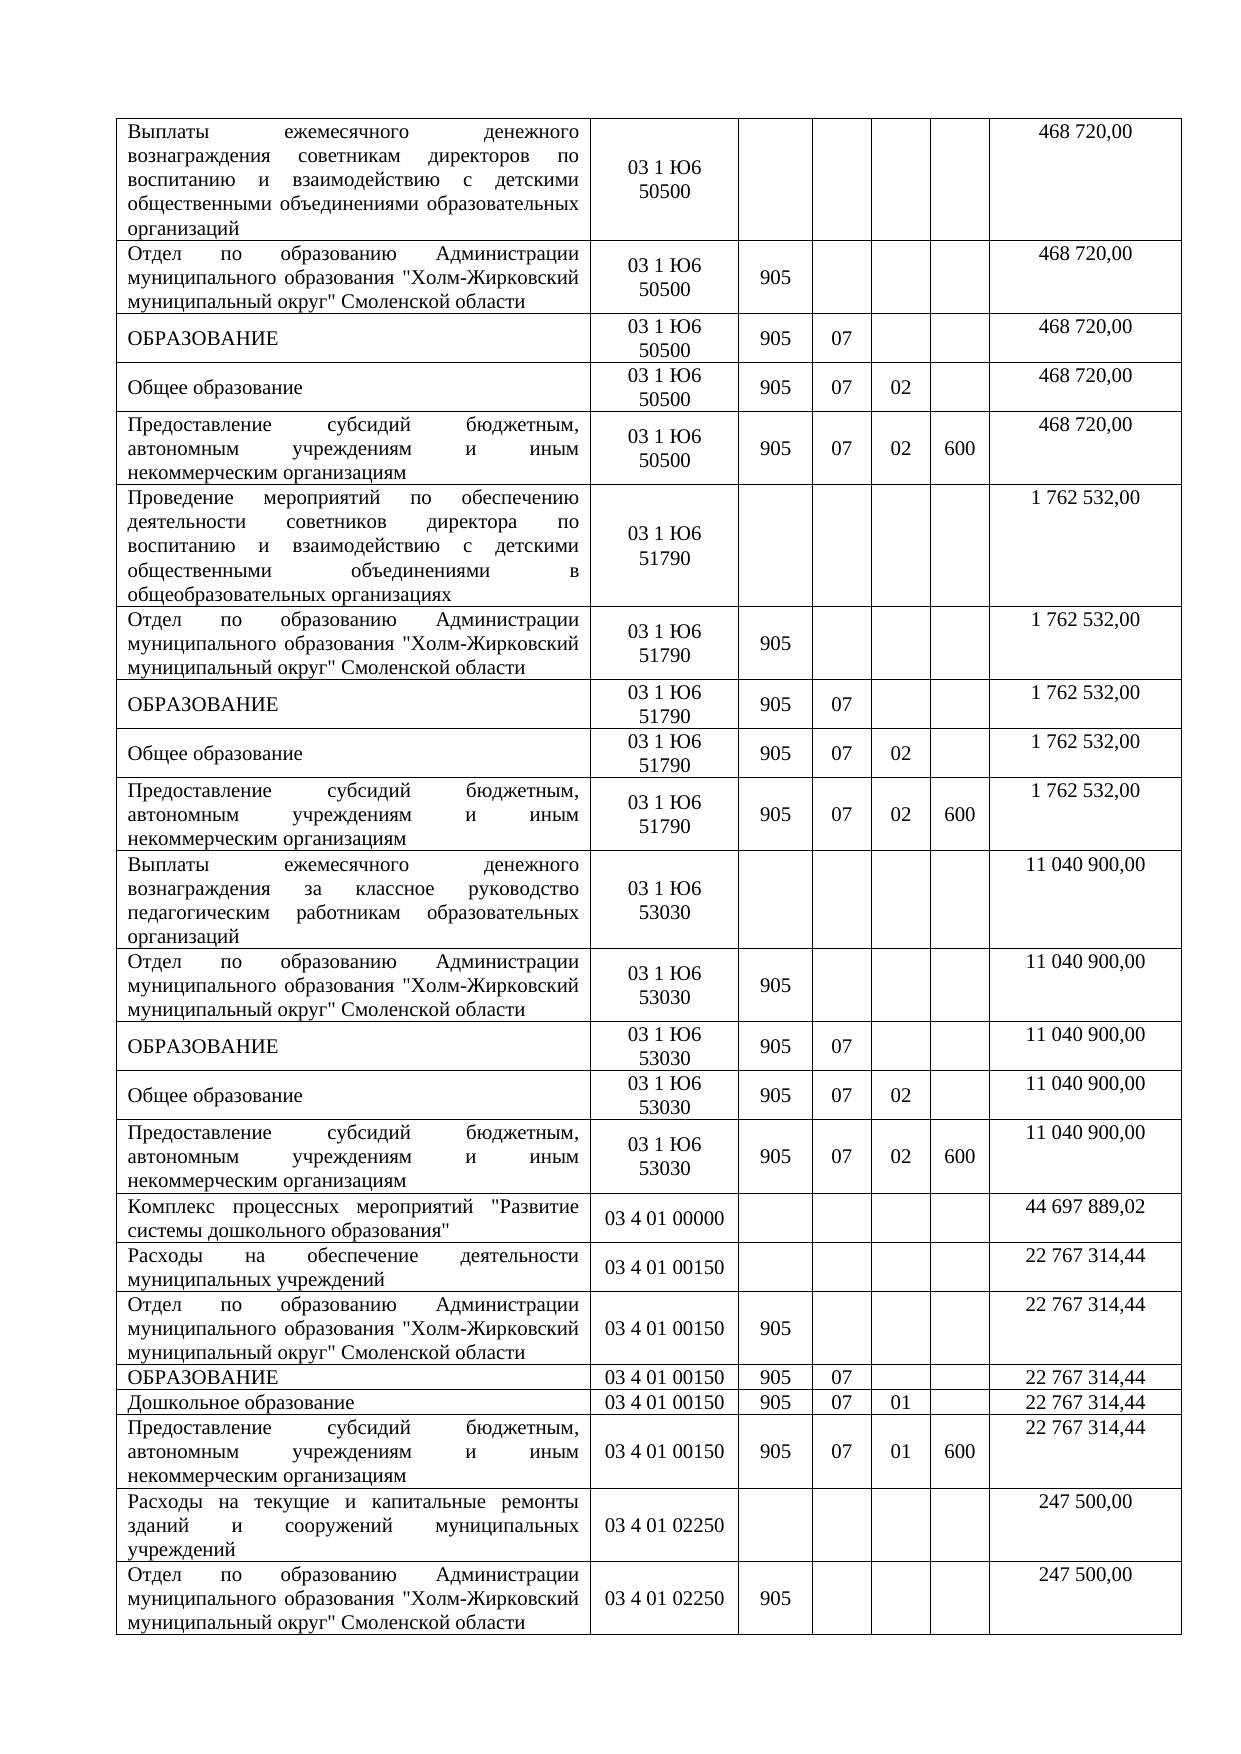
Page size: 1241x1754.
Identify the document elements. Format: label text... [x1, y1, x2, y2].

table_cell [872, 949, 930, 1021]
table_cell Комплекс процессных мероприятий "Развитие системы дошкольного образования" [117, 1194, 590, 1242]
table_cell [931, 1071, 989, 1119]
table_cell 468 720,00 [990, 363, 1181, 411]
table_cell Предоставление субсидий бюджетным, автономным учреждениям и иным некоммерческим организациям [117, 412, 590, 484]
table_cell Общее образование [117, 363, 590, 411]
table_cell [872, 1022, 930, 1070]
table_cell 44 697 889,02 [990, 1194, 1181, 1242]
table_cell 03 1 Ю6 50500 [591, 363, 738, 411]
table_cell Проведение мероприятий по обеспечению деятельности советников директора по воспитанию и взаимодействию с детскими общественными объединениями в общеобразовательных организациях [117, 485, 590, 606]
table_cell [813, 1292, 871, 1364]
table_cell [931, 1022, 989, 1070]
table_cell 905 [739, 1120, 812, 1192]
table_cell 03 4 01 00150 [591, 1243, 738, 1291]
table_cell [872, 1194, 930, 1242]
table_cell [872, 1292, 930, 1364]
table_cell Отдел по образованию Администрации муниципального образования "Холм-Жирковский муниципальный округ" Смоленской области [117, 1562, 590, 1634]
table_cell ОБРАЗОВАНИЕ [117, 1022, 590, 1070]
table_cell [872, 119, 930, 239]
table_cell [872, 241, 930, 313]
table_cell 03 4 01 00150 [591, 1390, 738, 1414]
table_cell 01 [872, 1390, 930, 1414]
table_cell [739, 1489, 812, 1561]
table_cell 468 720,00 [990, 314, 1181, 362]
table_cell [872, 851, 930, 948]
table_cell [813, 1194, 871, 1242]
table_cell 905 [739, 1415, 812, 1487]
table_cell [931, 1562, 989, 1634]
table_cell [931, 607, 989, 679]
table_cell 905 [739, 1022, 812, 1070]
table_cell 905 [739, 778, 812, 850]
table_cell Расходы на текущие и капитальные ремонты зданий и сооружений муниципальных учреждений [117, 1489, 590, 1561]
table_cell 1 762 532,00 [990, 607, 1181, 679]
table_cell 03 4 01 00150 [591, 1415, 738, 1487]
table_cell 03 1 Ю6 53030 [591, 1071, 738, 1119]
table_cell 02 [872, 729, 930, 777]
table_cell [931, 363, 989, 411]
table_cell [739, 485, 812, 606]
table_cell [872, 1489, 930, 1561]
table_cell [872, 607, 930, 679]
table_cell 22 767 314,44 [990, 1390, 1181, 1414]
table_cell [931, 1489, 989, 1561]
table_cell 07 [813, 412, 871, 484]
table_cell 03 4 01 00000 [591, 1194, 738, 1242]
table_cell [931, 241, 989, 313]
table_cell 07 [813, 1071, 871, 1119]
table_cell 905 [739, 1390, 812, 1414]
table_cell [931, 1194, 989, 1242]
table_cell 03 1 Ю6 53030 [591, 1022, 738, 1070]
table_cell 22 767 314,44 [990, 1365, 1181, 1389]
table_cell 07 [813, 1365, 871, 1389]
table_cell ОБРАЗОВАНИЕ [117, 680, 590, 728]
table_cell ОБРАЗОВАНИЕ [117, 1365, 590, 1389]
table_cell [739, 1243, 812, 1291]
table_cell 03 1 Ю6 50500 [591, 314, 738, 362]
table_cell 03 1 Ю6 51790 [591, 607, 738, 679]
table_cell 905 [739, 680, 812, 728]
table_cell 03 1 Ю6 51790 [591, 680, 738, 728]
table_cell 600 [931, 1120, 989, 1192]
table_cell [872, 1243, 930, 1291]
table_cell 905 [739, 1292, 812, 1364]
table_cell Общее образование [117, 1071, 590, 1119]
table_cell 03 1 Ю6 51790 [591, 778, 738, 850]
table_cell 22 767 314,44 [990, 1415, 1181, 1487]
table_cell Отдел по образованию Администрации муниципального образования "Холм-Жирковский муниципальный округ" Смоленской области [117, 241, 590, 313]
table_cell [872, 680, 930, 728]
table_cell [872, 314, 930, 362]
table_cell 02 [872, 778, 930, 850]
table_cell Дошкольное образование [117, 1390, 590, 1414]
table_cell 247 500,00 [990, 1489, 1181, 1561]
table_cell 07 [813, 1415, 871, 1487]
table_cell [931, 1390, 989, 1414]
table_cell 905 [739, 1071, 812, 1119]
table_cell 03 4 01 00150 [591, 1292, 738, 1364]
table_cell [813, 949, 871, 1021]
table_cell [931, 949, 989, 1021]
table_cell [872, 485, 930, 606]
table_cell 905 [739, 949, 812, 1021]
table_cell 905 [739, 1562, 812, 1634]
table_cell 03 1 Ю6 51790 [591, 485, 738, 606]
table_cell 03 4 01 02250 [591, 1489, 738, 1561]
table_cell 905 [739, 729, 812, 777]
table_cell 11 040 900,00 [990, 851, 1181, 948]
table_cell [739, 1194, 812, 1242]
table_cell 02 [872, 363, 930, 411]
table_cell 600 [931, 412, 989, 484]
table_cell Предоставление субсидий бюджетным, автономным учреждениям и иным некоммерческим организациям [117, 1415, 590, 1487]
table_cell 905 [739, 363, 812, 411]
table_cell 03 1 Ю6 50500 [591, 119, 738, 239]
table_cell 03 1 Ю6 50500 [591, 412, 738, 484]
table_cell 11 040 900,00 [990, 949, 1181, 1021]
table_cell [931, 1365, 989, 1389]
table_cell [813, 851, 871, 948]
table_cell 1 762 532,00 [990, 729, 1181, 777]
table_cell 22 767 314,44 [990, 1292, 1181, 1364]
table_cell 600 [931, 778, 989, 850]
table_cell 905 [739, 607, 812, 679]
table_cell 1 762 532,00 [990, 680, 1181, 728]
table_cell 03 1 Ю6 53030 [591, 851, 738, 948]
table_cell 03 4 01 00150 [591, 1365, 738, 1389]
table_cell [813, 607, 871, 679]
table_cell 07 [813, 314, 871, 362]
table_cell 03 1 Ю6 53030 [591, 1120, 738, 1192]
table_cell 07 [813, 680, 871, 728]
table_cell 247 500,00 [990, 1562, 1181, 1634]
table_cell 11 040 900,00 [990, 1071, 1181, 1119]
table_cell 905 [739, 1365, 812, 1389]
table_cell 07 [813, 1390, 871, 1414]
table_cell 1 762 532,00 [990, 778, 1181, 850]
table_cell Отдел по образованию Администрации муниципального образования "Холм-Жирковский муниципальный округ" Смоленской области [117, 949, 590, 1021]
table_cell 905 [739, 241, 812, 313]
table_cell [813, 485, 871, 606]
table_cell [739, 119, 812, 239]
table_cell [931, 1243, 989, 1291]
table_cell [813, 119, 871, 239]
table_cell 02 [872, 412, 930, 484]
table_cell ОБРАЗОВАНИЕ [117, 314, 590, 362]
table_cell [931, 680, 989, 728]
table_cell 01 [872, 1415, 930, 1487]
table_cell 22 767 314,44 [990, 1243, 1181, 1291]
table_cell [813, 1562, 871, 1634]
table_cell 03 1 Ю6 53030 [591, 949, 738, 1021]
table_cell 07 [813, 1022, 871, 1070]
table_cell 07 [813, 1120, 871, 1192]
table_cell 1 762 532,00 [990, 485, 1181, 606]
table_cell [931, 314, 989, 362]
table_cell 07 [813, 729, 871, 777]
table_cell 03 1 Ю6 51790 [591, 729, 738, 777]
table_cell 11 040 900,00 [990, 1120, 1181, 1192]
table_cell 03 1 Ю6 50500 [591, 241, 738, 313]
table_cell 07 [813, 778, 871, 850]
table_cell 600 [931, 1415, 989, 1487]
table_cell [931, 1292, 989, 1364]
table_cell 905 [739, 412, 812, 484]
table_cell [813, 1489, 871, 1561]
table_cell [931, 119, 989, 239]
table_cell Отдел по образованию Администрации муниципального образования "Холм-Жирковский муниципальный округ" Смоленской области [117, 607, 590, 679]
table_cell [931, 851, 989, 948]
table_cell Отдел по образованию Администрации муниципального образования "Холм-Жирковский муниципальный округ" Смоленской области [117, 1292, 590, 1364]
table_cell Предоставление субсидий бюджетным, автономным учреждениям и иным некоммерческим организациям [117, 1120, 590, 1192]
table_cell [931, 729, 989, 777]
table_cell [813, 1243, 871, 1291]
table_cell 468 720,00 [990, 412, 1181, 484]
table_cell Общее образование [117, 729, 590, 777]
table_cell 11 040 900,00 [990, 1022, 1181, 1070]
table_cell 07 [813, 363, 871, 411]
table_cell 468 720,00 [990, 119, 1181, 239]
table_cell 02 [872, 1071, 930, 1119]
table_cell 02 [872, 1120, 930, 1192]
table_cell [739, 851, 812, 948]
table_cell 468 720,00 [990, 241, 1181, 313]
table_cell 03 4 01 02250 [591, 1562, 738, 1634]
table_cell [931, 485, 989, 606]
table_cell [813, 241, 871, 313]
table_cell Расходы на обеспечение деятельности муниципальных учреждений [117, 1243, 590, 1291]
table_cell Выплаты ежемесячного денежного вознаграждения за классное руководство педагогическим работникам образовательных организаций [117, 851, 590, 948]
table_cell Предоставление субсидий бюджетным, автономным учреждениям и иным некоммерческим организациям [117, 778, 590, 850]
table_cell [872, 1365, 930, 1389]
table_cell 905 [739, 314, 812, 362]
table_cell [872, 1562, 930, 1634]
table_cell Выплаты ежемесячного денежного вознаграждения советникам директоров по воспитанию и взаимодействию с детскими общественными объединениями образовательных организаций [117, 119, 590, 239]
